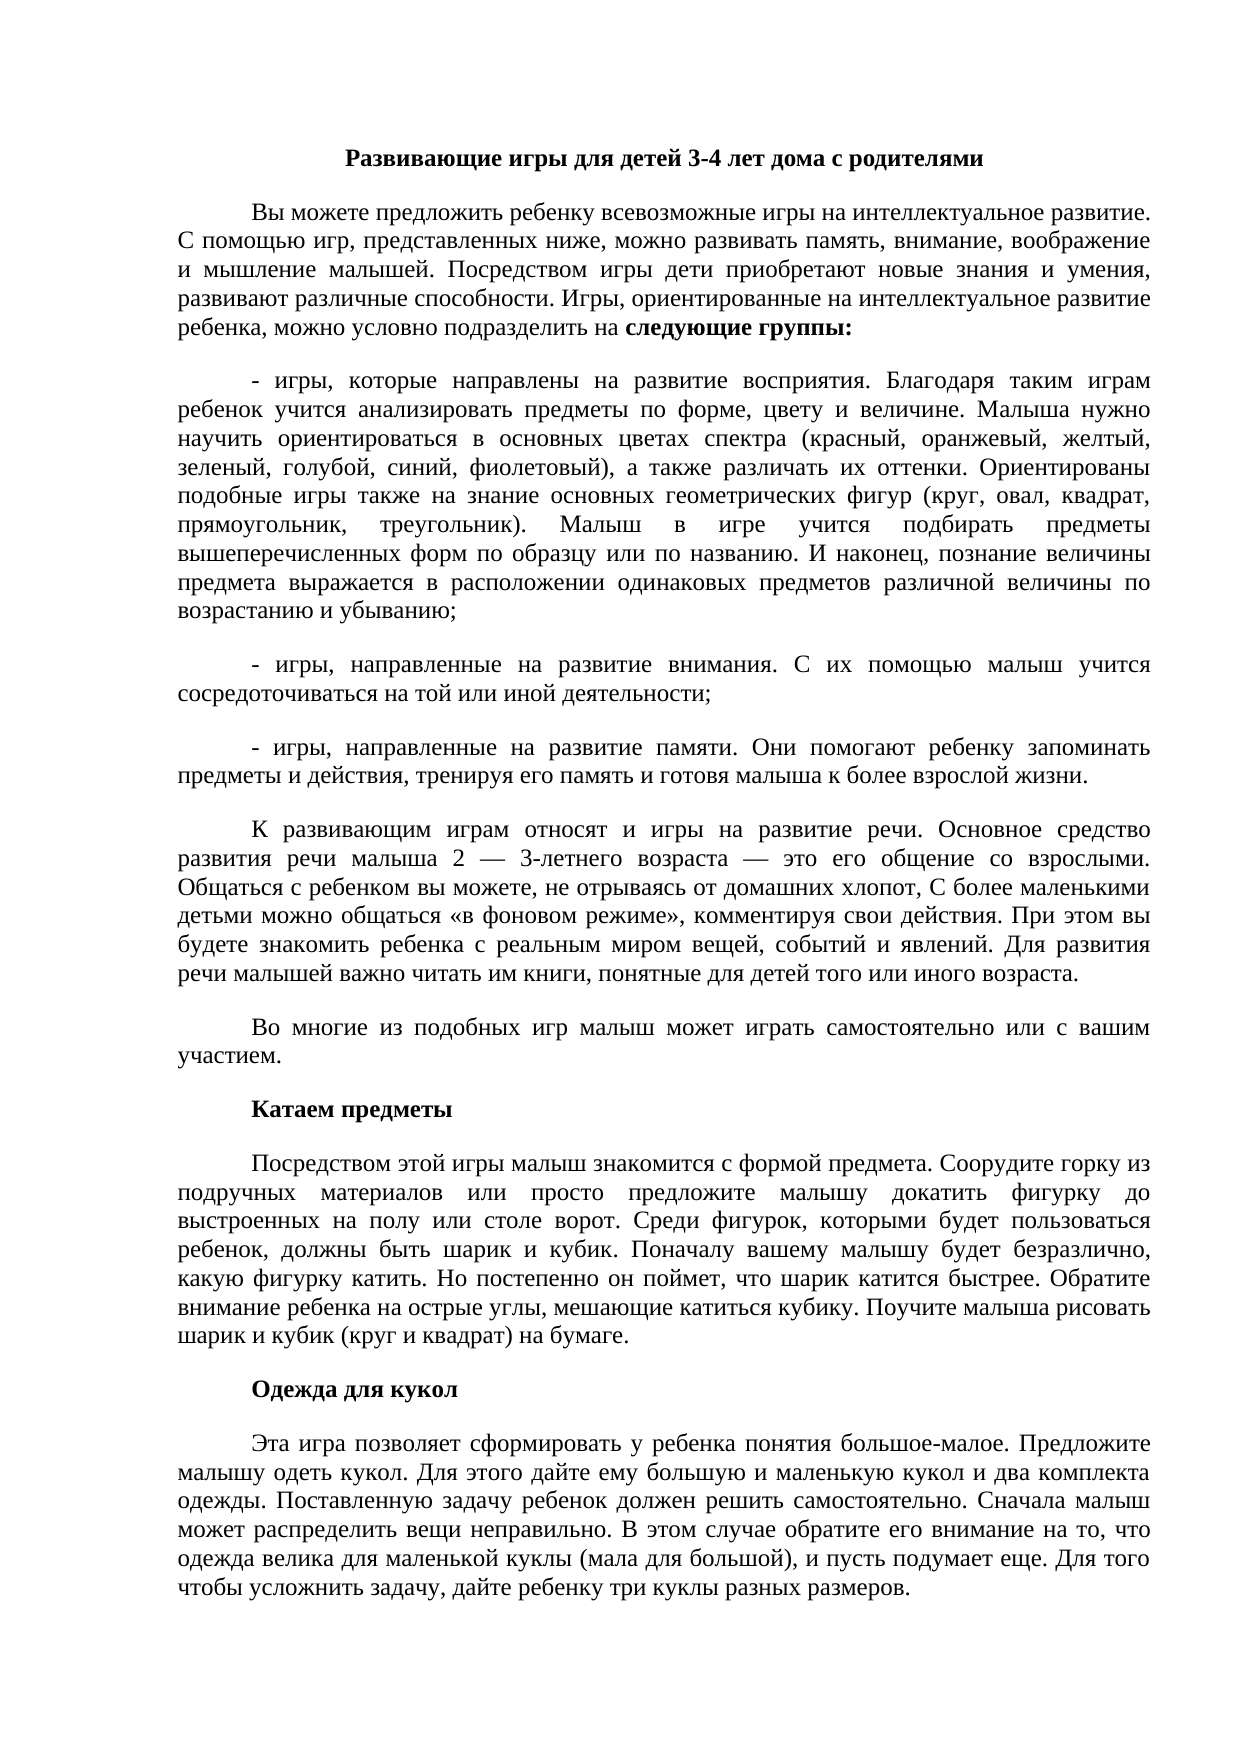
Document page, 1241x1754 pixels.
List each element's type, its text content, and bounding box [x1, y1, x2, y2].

text - игры, которые направлены на развитие восприятия. Благодаря таким играм ребенок учится анализировать предметы по форме, цвету и величине. Малыша нужно научить ориентироваться в основных цветах спектра (красный, оранжевый, желтый, зеленый, голубой, синий, фиолетовый), а также различать их оттенки. Ориентированы подобные игры также на знание основных геометрических фигур (круг, овал, квадрат, прямоугольник, треугольник). Малыш в игре учится подбирать предметы вышеперечисленных форм по образцу или по названию. И наконец, познание величины предмета выражается в расположении одинаковых предметов различной величины по возрастанию и убыванию; [177, 366, 1152, 624]
text Вы можете предложить ребенку всевозможные игры на интеллектуальное развитие. С помощью игр, представленных ниже, можно развивать память, внимание, воображение и мышление малышей. Посредством игры дети приобретают новые знания и умения, развивают различные способности. Игры, ориентированные на интеллектуальное развитие ребенка, можно условно подразделить на следующие группы: [177, 197, 1152, 341]
text Эта игра позволяет сформировать у ребенка понятия большое-малое. Предложите малышу одеть кукол. Для этого дайте ему большую и маленькую кукол и два комплекта одежды. Поставленную задачу ребенок должен решить самостоятельно. Сначала малыш может распределить вещи неправильно. В этом случае обратите его внимание на то, что одежда велика для маленькой куклы (мала для большой), и пусть подумает еще. Для того чтобы усложнить задачу, дайте ребенку три куклы разных размеров. [177, 1428, 1152, 1601]
text - игры, направленные на развитие памяти. Они помогают ребенку запоминать предметы и действия, тренируя его память и готовя малыша к более взрослой жизни. [177, 732, 1152, 789]
text Во многие из подобных игр малыш может играть самостоятельно или с вашим участием. [177, 1012, 1152, 1069]
text Развивающие игры для детей 3-4 лет дома с родителями [177, 143, 1152, 172]
text Посредством этой игры малыш знакомится с формой предмета. Соорудите горку из подручных материалов или просто предложите малышу докатить фигурку до выстроенных на полу или столе ворот. Среди фигурок, которыми будет пользоваться ребенок, должны быть шарик и кубик. Поначалу вашему малышу будет безразлично, какую фигурку катить. Но постепенно он поймет, что шарик катится быстрее. Обратите внимание ребенка на острые углы, мешающие катиться кубику. Поучите малыша рисовать шарик и кубик (круг и квадрат) на бумаге. [177, 1148, 1152, 1349]
text Одежда для кукол [177, 1374, 1152, 1403]
text Катаем предметы [177, 1094, 1152, 1123]
text - игры, направленные на развитие внимания. С их помощью малыш учится сосредоточиваться на той или иной деятельности; [177, 649, 1152, 707]
text К развивающим играм относят и игры на развитие речи. Основное средство развития речи малыша 2 — 3-летнего возраста — это его общение со взрослыми. Общаться с ребенком вы можете, не отрываясь от домашних хлопот, С более маленькими детьми можно общаться «в фоновом режиме», комментируя свои действия. При этом вы будете знакомить ребенка с реальным миром вещей, событий и явлений. Для развития речи малышей важно читать им книги, понятные для детей того или иного возраста. [177, 814, 1152, 987]
